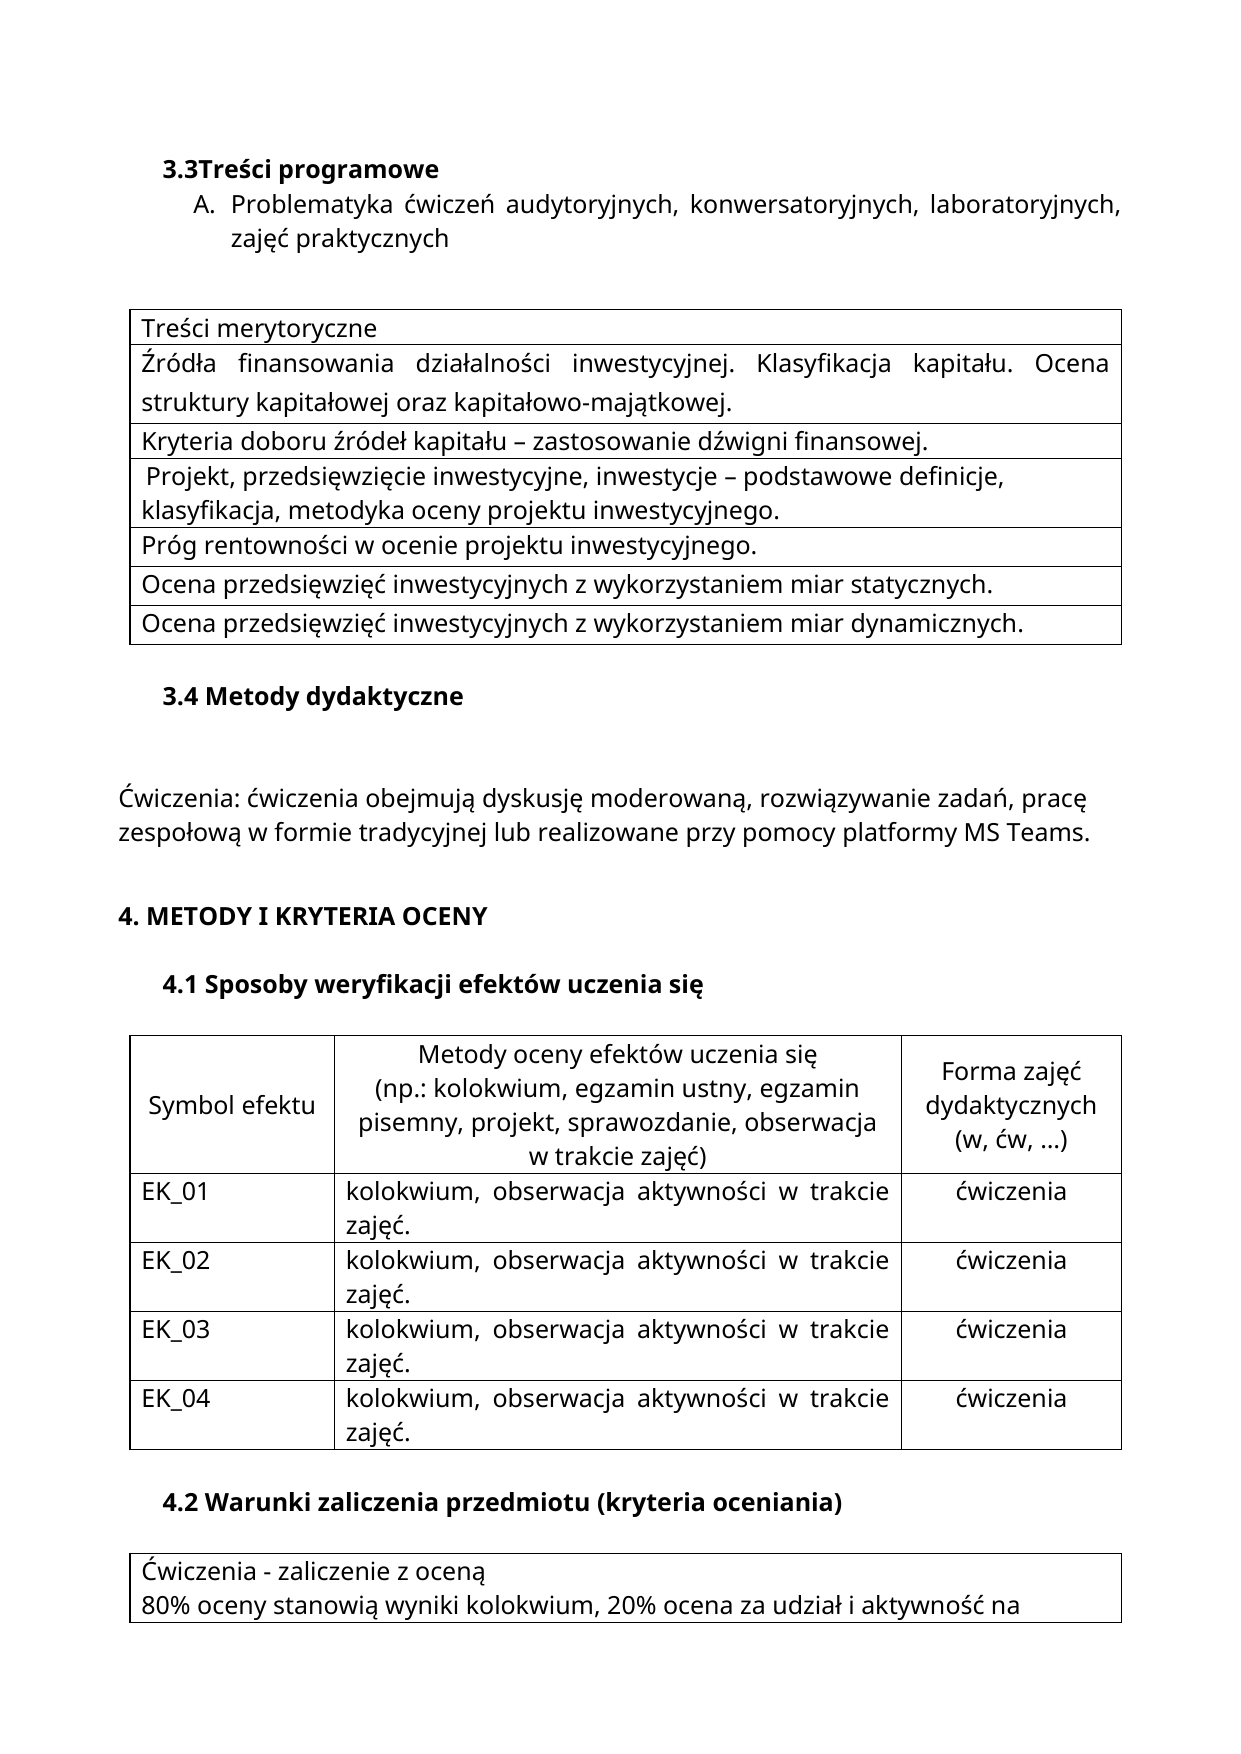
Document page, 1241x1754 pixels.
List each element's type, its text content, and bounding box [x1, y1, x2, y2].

table_header Forma zajęć dydaktycznych (w, ćw, …) [902, 1036, 1121, 1172]
table_header Treści merytoryczne [131, 310, 1121, 344]
text 4. METODY I KRYTERIA OCENY [118, 899, 1122, 933]
table_cell Próg rentowności w ocenie projektu inwestycyjnego. [131, 528, 1121, 566]
table_cell ćwiczenia [902, 1243, 1121, 1311]
list Problematyka ćwiczeń audytoryjnych, konwersatoryjnych, laboratoryjnych, zajęć praktycznych [193, 186, 1122, 254]
text 4.2 Warunki zaliczenia przedmiotu (kryteria oceniania) [162, 1484, 1122, 1518]
table_cell Projekt, przedsięwzięcie inwestycyjne, inwestycje – podstawowe definicje, klasyfikacja, metodyka oceny projektu inwestycyjnego. [131, 459, 1121, 527]
table_header Metody oceny efektów uczenia się (np.: kolokwium, egzamin ustny, egzamin pisemny, projekt, sprawozdanie, obserwacja w trakcie zajęć) [335, 1036, 901, 1172]
table_cell kolokwium, obserwacja aktywności w trakcie zajęć. [335, 1312, 901, 1380]
text Ćwiczenia: ćwiczenia obejmują dyskusję moderowaną, rozwiązywanie zadań, pracę zespołową w formie tradycyjnej lub realizowane przy pomocy platformy MS Teams. [118, 781, 1122, 849]
list 3.3Treści programowe [162, 152, 1122, 186]
table_cell Źródła finansowania działalności inwestycyjnej. Klasyfikacja kapitału. Ocena struktury kapitałowej oraz kapitałowo-majątkowej. [131, 345, 1121, 422]
table_cell Kryteria doboru źródeł kapitału – zastosowanie dźwigni finansowej. [131, 424, 1121, 458]
table_cell EK_04 [131, 1381, 334, 1449]
table_cell EK_03 [131, 1312, 334, 1380]
table_cell kolokwium, obserwacja aktywności w trakcie zajęć. [335, 1174, 901, 1242]
table_cell ćwiczenia [902, 1381, 1121, 1449]
table_cell ćwiczenia [902, 1174, 1121, 1242]
text 4.1 Sposoby weryfikacji efektów uczenia się [162, 967, 1122, 1001]
table_cell kolokwium, obserwacja aktywności w trakcie zajęć. [335, 1243, 901, 1311]
table_cell ćwiczenia [902, 1312, 1121, 1380]
table_cell EK_02 [131, 1243, 334, 1311]
table_header Symbol efektu [131, 1036, 334, 1172]
table_cell Ocena przedsięwzięć inwestycyjnych z wykorzystaniem miar statycznych. [131, 567, 1121, 605]
text 3.4 Metody dydaktyczne [162, 679, 1122, 713]
table_cell EK_01 [131, 1174, 334, 1242]
table_cell Ocena przedsięwzięć inwestycyjnych z wykorzystaniem miar dynamicznych. [131, 606, 1121, 644]
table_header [131, 1554, 1121, 1622]
table_cell kolokwium, obserwacja aktywności w trakcie zajęć. [335, 1381, 901, 1449]
